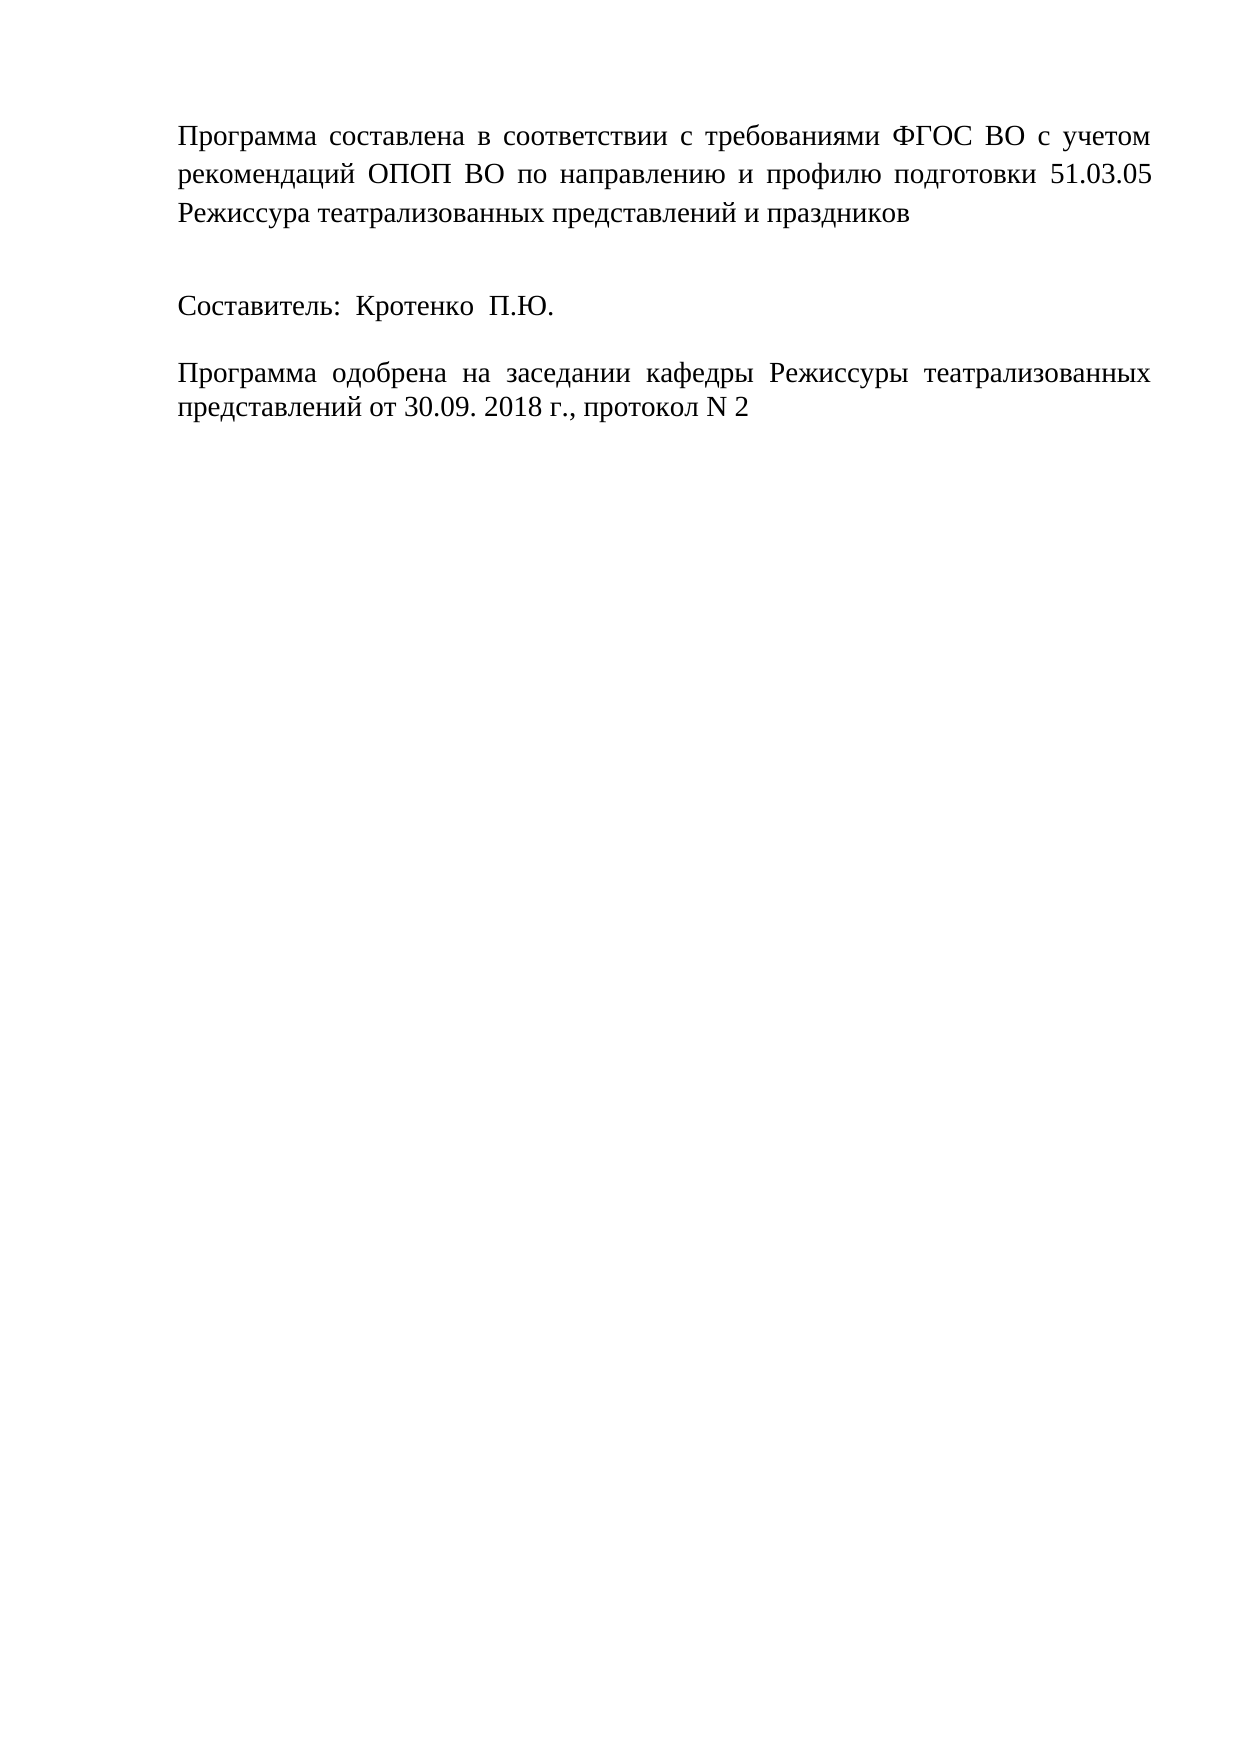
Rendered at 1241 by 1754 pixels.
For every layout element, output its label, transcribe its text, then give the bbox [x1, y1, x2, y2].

text Программа составлена в соответствии с требованиями ФГОС ВО с учетом рекомендаций ОПОП ВО по направлению и профилю подготовки 51.03.05 Режиссура театрализованных представлений и праздников [177, 118, 1152, 229]
text Программа одобрена на заседании кафедры Режиссуры театрализованных представлений от 30.09. 2018 г., протокол N 2 [177, 355, 1152, 422]
text Составитель: Кротенко П.Ю. [177, 288, 1152, 322]
